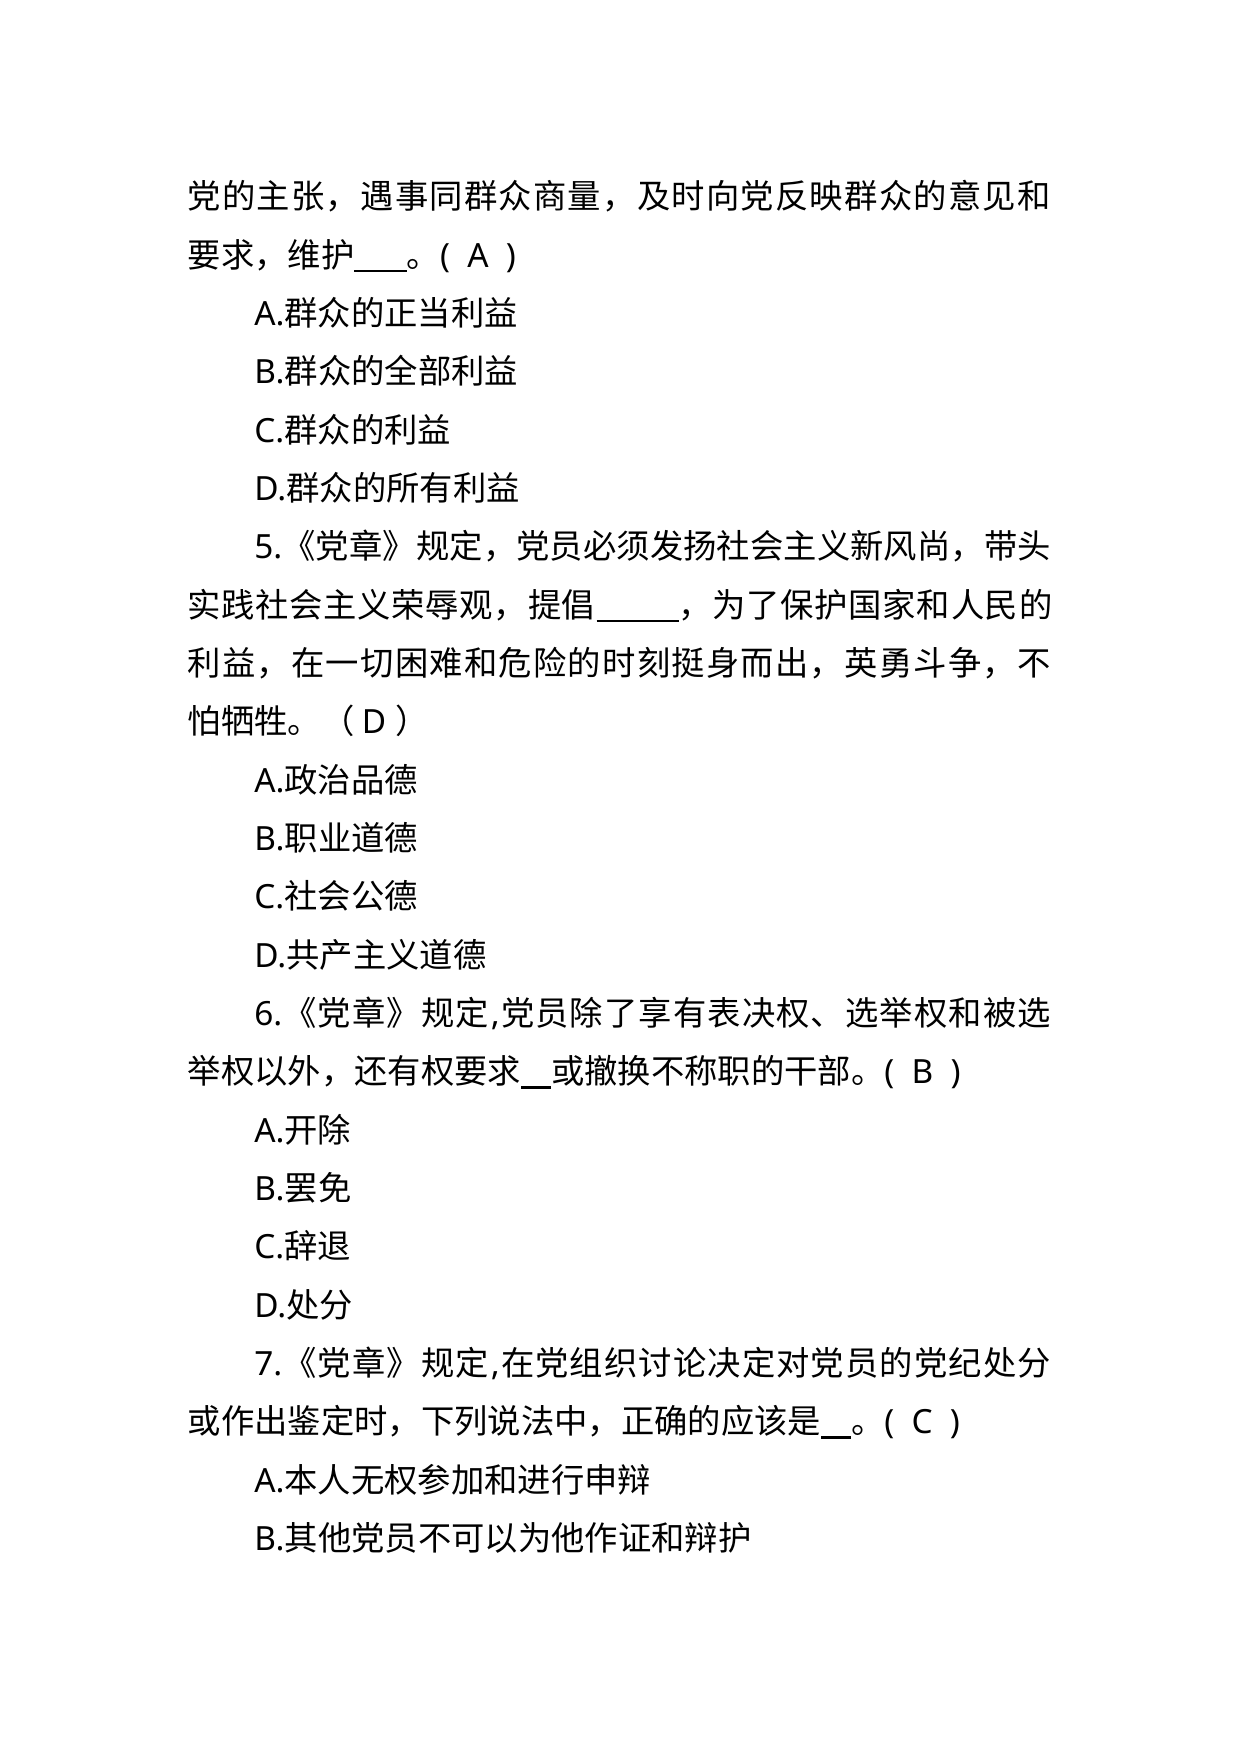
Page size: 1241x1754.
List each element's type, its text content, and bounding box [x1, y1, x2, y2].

text A.群众的正当利益 [187, 279, 1053, 337]
text D.群众的所有利益 [187, 454, 1053, 512]
text 5.《党章》规定，党员必须发扬社会主义新风尚，带头实践社会主义荣辱观，提倡 ，为了保护国家和人民的利益，在一切困难和危险的时刻挺身而出，英勇斗争，不怕牺牲。（ D ） [187, 512, 1053, 745]
text A.政治品德 [187, 745, 1053, 804]
text B.群众的全部利益 [187, 337, 1053, 395]
text D.共产主义道德 [187, 920, 1053, 979]
text C.社会公德 [187, 862, 1053, 920]
text 7.《党章》规定,在党组织讨论决定对党员的党纪处分或作出鉴定时，下列说法中，正确的应该是 。( C ) [187, 1329, 1053, 1445]
text D.处分 [187, 1270, 1053, 1329]
text C.辞退 [187, 1212, 1053, 1270]
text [187, 162, 1053, 279]
text A.本人无权参加和进行申辩 [187, 1445, 1053, 1504]
text B.罢免 [187, 1154, 1053, 1212]
text B.其他党员不可以为他作证和辩护 [187, 1504, 1053, 1562]
text C.群众的利益 [187, 395, 1053, 454]
text A.开除 [187, 1095, 1053, 1154]
text 6.《党章》规定,党员除了享有表决权、选举权和被选举权以外，还有权要求 或撤换不称职的干部。( B ) [187, 979, 1053, 1095]
text B.职业道德 [187, 804, 1053, 862]
